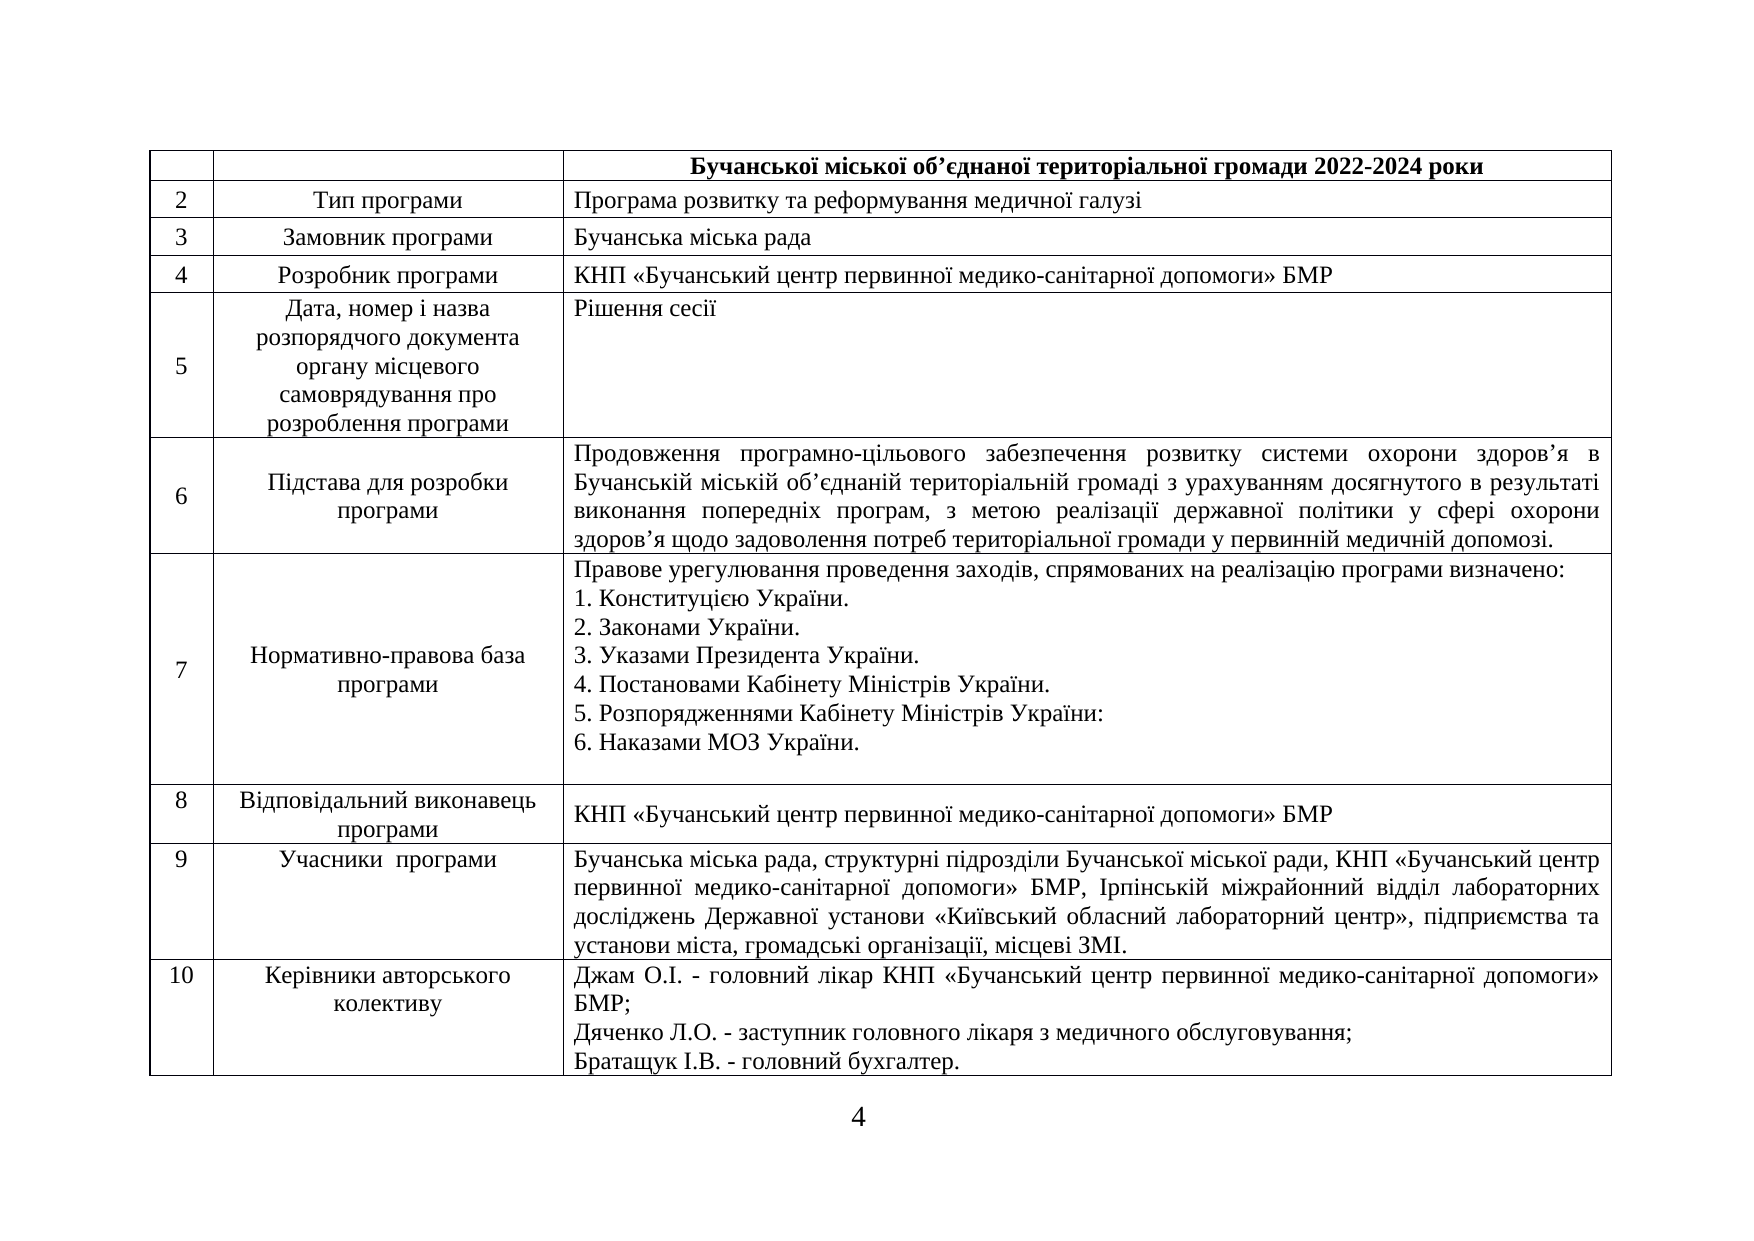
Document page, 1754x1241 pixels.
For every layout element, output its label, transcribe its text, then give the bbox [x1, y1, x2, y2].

table_cell 2 [151, 181, 213, 217]
table_cell Розробник програми [214, 256, 563, 292]
table_cell Тип програми [214, 181, 563, 217]
table_cell Правове урегулювання проведення заходів, спрямованих на реалізацію програми визначено: 1. Конституцією України. 2. Законами України. 3. Указами Президента України. 4. Постановами Кабінету Міністрів України. 5. Розпорядженнями Кабінету Міністрів України: 6. Наказами МОЗ України. [564, 554, 1611, 784]
table_cell Відповідальний виконавець програми [214, 785, 563, 843]
table_cell Програма розвитку та реформування медичної галузі [564, 181, 1611, 217]
table_cell 6 [151, 438, 213, 553]
table_cell Продовження програмно-цільового забезпечення розвитку системи охорони здоров’я в Бучанській міській об’єднаній територіальній громаді з урахуванням досягнутого в результаті виконання попередніх програм, з метою реалізації державної політики у сфері охорони здоров’я щодо задоволення потреб територіальної громади у первинній медичній допомозі. [564, 438, 1611, 553]
table_cell 9 [151, 844, 213, 959]
table_cell Джам О.І. - головний лікар КНП «Бучанський центр первинної медико-санітарної допомоги» БМР; Дяченко Л.О. - заступник головного лікаря з медичного обслуговування; Братащук І.В. - головний бухгалтер. [564, 960, 1611, 1075]
table_cell 3 [151, 218, 213, 255]
table_cell КНП «Бучанський центр первинної медико-санітарної допомоги» БМР [564, 785, 1611, 843]
table_cell 10 [151, 960, 213, 1075]
table_cell КНП «Бучанський центр первинної медико-санітарної допомоги» БМР [564, 256, 1611, 292]
table_cell Керівники авторського колективу [214, 960, 563, 1075]
table_cell Замовник програми [214, 218, 563, 255]
table_cell Бучанська міська рада [564, 218, 1611, 255]
table_cell 5 [151, 293, 213, 437]
table_header Програма розвитку первинної медичної допомоги Бучанської міської об’єднаної територіальної громади 2022-2024 роки [564, 151, 1611, 180]
table_cell 7 [151, 554, 213, 784]
table_cell Нормативно-правова база програми [214, 554, 563, 784]
table_cell Підстава для розробки програми [214, 438, 563, 553]
table_cell Рішення сесії [564, 293, 1611, 437]
table_header 1 [151, 151, 213, 180]
table_cell 8 [151, 785, 213, 843]
table_cell Учасники програми [214, 844, 563, 959]
table_cell 4 [151, 256, 213, 292]
table_header Назва [214, 151, 563, 180]
table_cell Дата, номер і назва розпорядчого документа органу місцевого самоврядування про розроблення програми [214, 293, 563, 437]
table_cell Бучанська міська рада, структурні підрозділи Бучанської міської ради, КНП «Бучанський центр первинної медико-санітарної допомоги» БМР, Ірпінській міжрайонний відділ лабораторних досліджень Державної установи «Київський обласний лабораторний центр», підприємства та установи міста, громадські організації, місцеві ЗМІ. [564, 844, 1611, 959]
